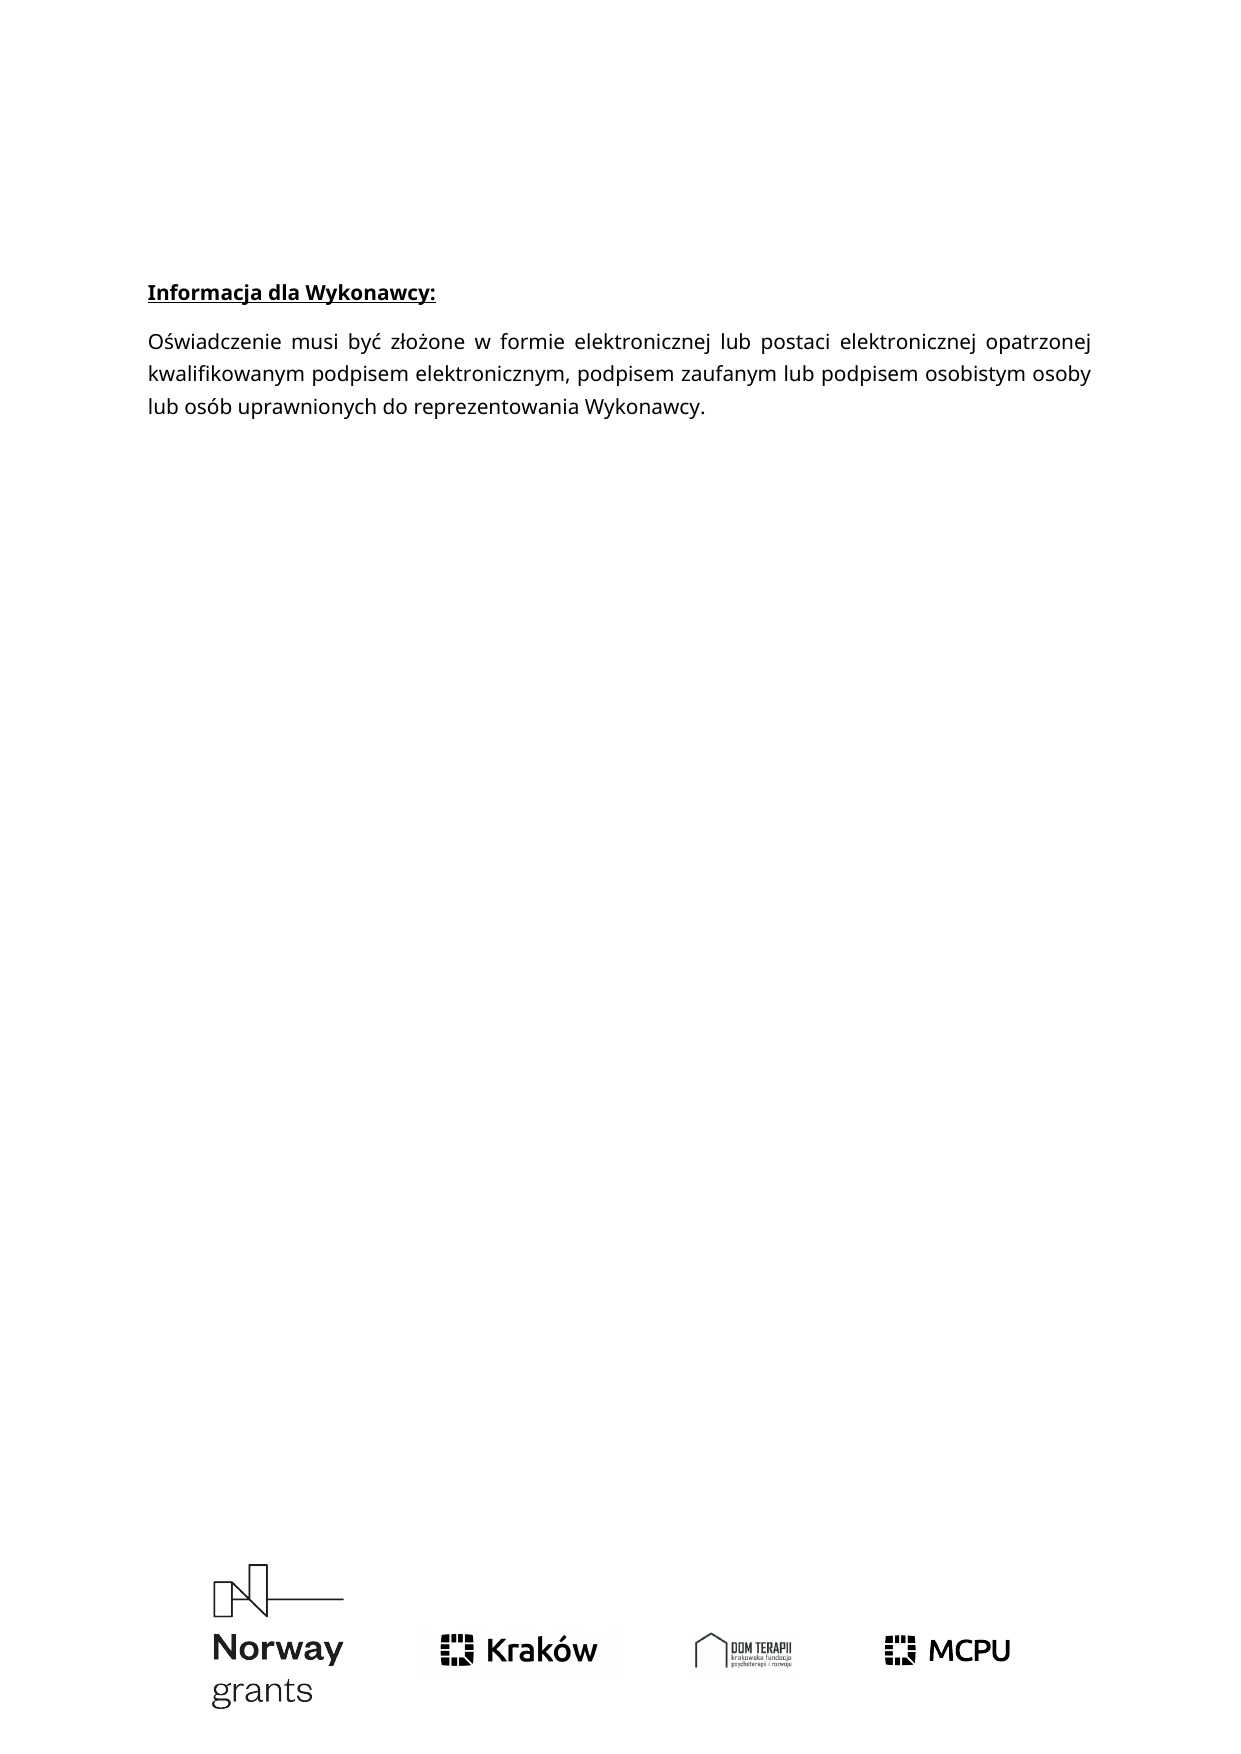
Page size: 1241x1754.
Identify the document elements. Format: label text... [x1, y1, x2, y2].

text Oświadczenie musi być złożone w formie elektronicznej lub postaci elektronicznej opatrzonej kwalifikowanym podpisem elektronicznym, podpisem zaufanym lub podpisem osobistym osoby lub osób uprawnionych do reprezentowania Wykonawcy. [148, 327, 1092, 421]
picture [164, 1510, 1093, 1754]
text Informacja dla Wykonawcy: [148, 278, 1092, 306]
